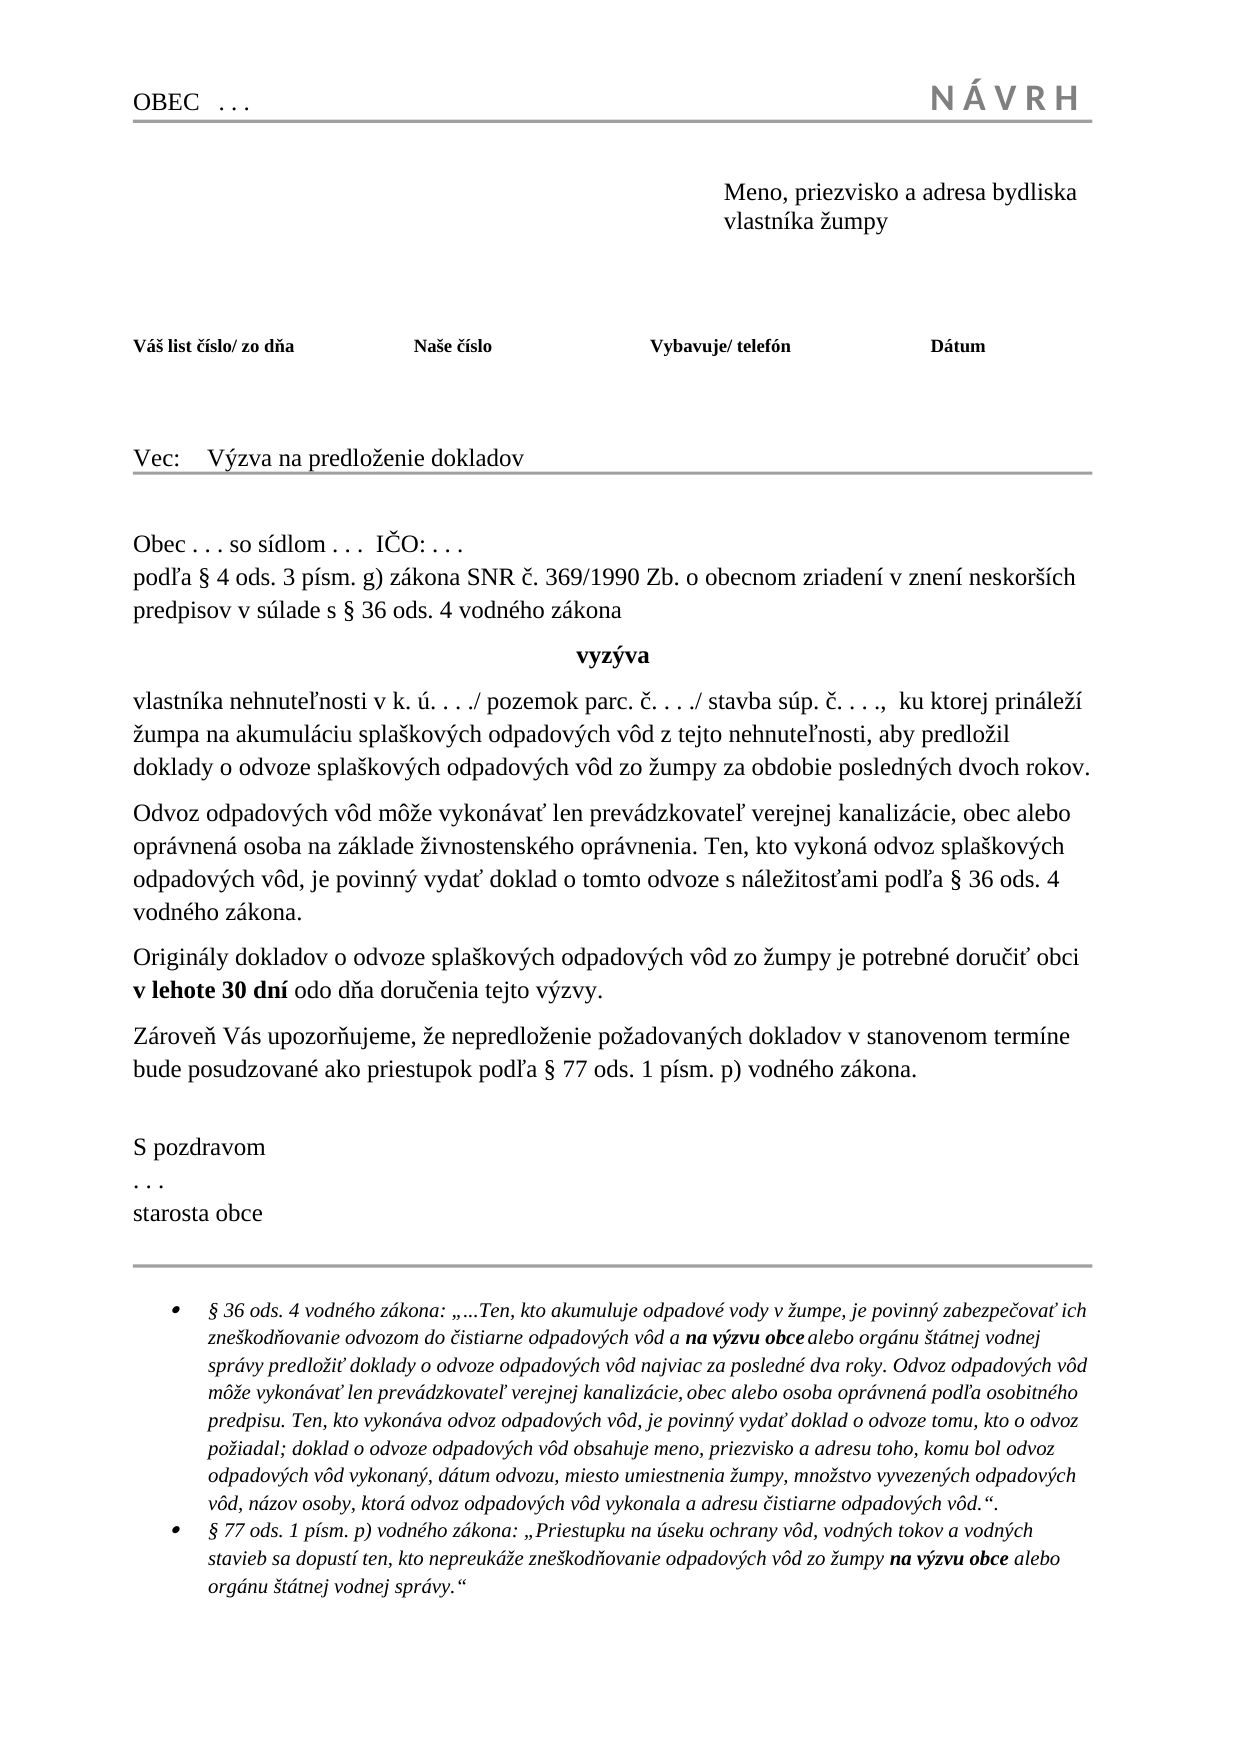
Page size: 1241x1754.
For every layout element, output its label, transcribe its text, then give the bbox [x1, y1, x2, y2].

text Vec: Výzva na predloženie dokladov [133, 443, 1092, 471]
text . . . [133, 1165, 1092, 1194]
text starosta obce [133, 1198, 1092, 1227]
text S pozdravom [133, 1132, 1092, 1161]
text Váš list číslo/ zo dňa Naše číslo Vybavuje/ telefón Dátum [133, 335, 1092, 357]
list § 36 ods. 4 vodného zákona: „...Ten, kto akumuluje odpadové vody v žumpe, je povinný zabezpečovať ich zneškodňovanie odvozom do čistiarne odpadových vôd a na výzvu obce alebo orgánu štátnej vodnej správy predložiť doklady o odvoze odpadových vôd najviac za posledné dva roky. Odvoz odpadových vôd môže vykonávať len prevádzkovateľ verejnej kanalizácie, obec alebo osoba oprávnená podľa osobitného predpisu. Ten, kto vykonáva odvoz odpadových vôd, je povinný vydať doklad o odvoze tomu, kto o odvoz požiadal; doklad o odvoze odpadových vôd obsahuje meno, priezvisko a adresu toho, komu bol odvoz odpadových vôd vykonaný, dátum odvozu, miesto umiestnenia žumpy, množstvo vyvezených odpadových vôd, názov osoby, ktorá odvoz odpadových vôd vykonala a adresu čistiarne odpadových vôd.“. [170, 1297, 1092, 1515]
text vyzýva [133, 641, 1092, 669]
list § 77 ods. 1 písm. p) vodného zákona: „Priestupku na úseku ochrany vôd, vodných tokov a vodných stavieb sa dopustí ten, kto nepreukáže zneškodňovanie odpadových vôd zo žumpy na výzvu obce alebo orgánu štátnej vodnej správy.“ [170, 1518, 1092, 1598]
text podľa § 4 ods. 3 písm. g) zákona SNR č. 369/1990 Zb. o obecnom zriadení v znení neskorších predpisov v súlade s § 36 ods. 4 vodného zákona [133, 562, 1092, 624]
text Meno, priezvisko a adresa bydliska [650, 177, 1092, 206]
text Originály dokladov o odvoze splaškových odpadových vôd zo žumpy je potrebné doručiť obci v lehote 30 dní odo dňa doručenia tejto výzvy. [133, 942, 1092, 1004]
text vlastníka žumpy [133, 206, 1092, 235]
text Obec . . . so sídlom . . . IČO: . . . [133, 529, 1092, 558]
text vlastníka nehnuteľnosti v k. ú. . . ./ pozemok parc. č. . . ./ stavba súp. č. . . ., ku ktorej prináleží žumpa na akumuláciu splaškových odpadových vôd z tejto nehnuteľnosti, aby predložil doklady o odvoze splaškových odpadových vôd zo žumpy za obdobie posledných dvoch rokov. [133, 686, 1092, 781]
text Odvoz odpadových vôd môže vykonávať len prevádzkovateľ verejnej kanalizácie, obec alebo oprávnená osoba na základe živnostenského oprávnenia. Ten, kto vykoná odvoz splaškových odpadových vôd, je povinný vydať doklad o tomto odvoze s náležitosťami podľa § 36 ods. 4 vodného zákona. [133, 798, 1092, 926]
text Zároveň Vás upozorňujeme, že nepredloženie požadovaných dokladov v stanovenom termíne bude posudzované ako priestupok podľa § 77 ods. 1 písm. p) vodného zákona. [133, 1021, 1092, 1083]
